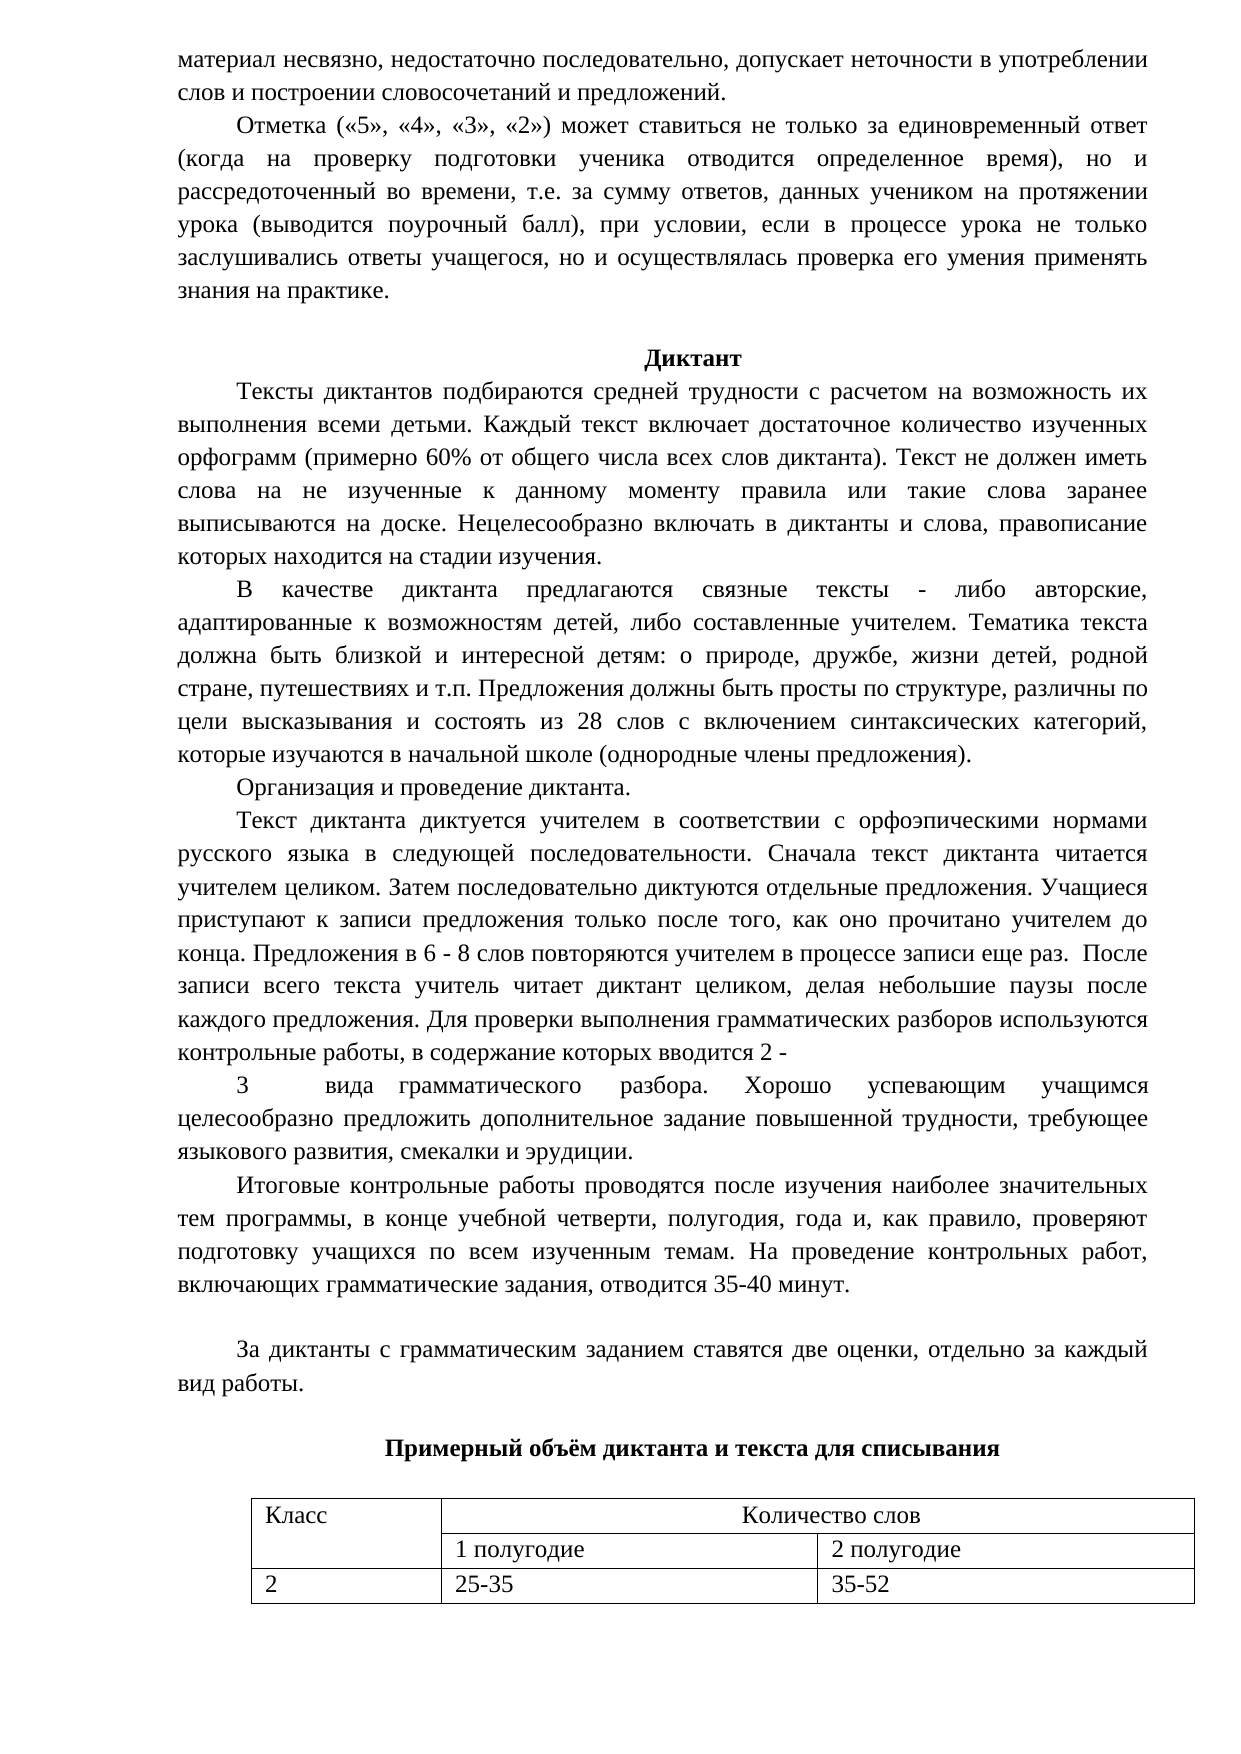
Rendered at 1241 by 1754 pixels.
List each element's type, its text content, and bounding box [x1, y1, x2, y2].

text Диктант [177, 343, 1149, 372]
table_header Количество слов [728, 1499, 1194, 1533]
table_cell [728, 1569, 817, 1602]
text Текст диктанта диктуется учителем в соответствии с орфоэпическими нормами русского языка в следующей последовательности. Сначала текст диктанта читается учителем целиком. Затем последовательно диктуются отдельные предложения. Учащиеся приступают к записи предложения только после того, как оно прочитано учителем до конца. Предложения в 6 - 8 слов повторяются учителем в процессе записи еще раз. После записи всего текста учитель читает диктант целиком, делая небольшие паузы после каждого предложения. Для проверки выполнения грамматических разборов используются контрольные работы, в содержание которых вводится 2 - [177, 806, 1149, 1065]
table_cell 1 полугодие [442, 1534, 728, 1568]
table_header [442, 1499, 728, 1533]
text Организация и проведение диктанта. [177, 772, 1149, 801]
text 3 вида грамматического разбора. Хорошо успевающим учащимся целесообразно предложить дополнительное задание повышенной трудности, требующее языкового развития, смекалки и эрудиции. [177, 1070, 1149, 1164]
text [177, 44, 1149, 106]
text Отметка («5», «4», «3», «2») может ставиться не только за единовременный ответ (когда на проверку подготовки ученика отводится определенное время), но и рассредоточенный во времени, т.е. за сумму ответов, данных учеником на протяжении урока (выводится поурочный балл), при условии, если в процессе урока не только заслушивались ответы учащегося, но и осуществлялась проверка его умения применять знания на практике. [177, 110, 1149, 304]
table_header Класс [252, 1499, 441, 1568]
table_cell [728, 1534, 817, 1568]
text Тексты диктантов подбираются средней трудности с расчетом на возможность их выполнения всеми детьми. Каждый текст включает достаточное количество изученных орфограмм (примерно 60% от общего числа всех слов диктанта). Текст не должен иметь слова на не изученные к данному моменту правила или такие слова заранее выписываются на доске. Нецелесообразно включать в диктанты и слова, правописание которых находится на стадии изучения. [177, 376, 1149, 570]
text Примерный объём диктанта и текста для списывания [177, 1433, 1149, 1462]
text Итоговые контрольные работы проводятся после изучения наиболее значительных тем программы, в конце учебной четверти, полугодия, года и, как правило, проверяют подготовку учащихся по всем изученным темам. На проведение контрольных работ, включающих грамматические задания, отводится 35-40 минут. [177, 1170, 1149, 1298]
table_cell 35-52 [818, 1569, 1194, 1602]
table_cell 25-35 [442, 1569, 728, 1602]
table_cell 2 полугодие [818, 1534, 1194, 1568]
text В качестве диктанта предлагаются связные тексты - либо авторские, адаптированные к возможностям детей, либо составленные учителем. Тематика текста должна быть близкой и интересной детям: о природе, дружбе, жизни детей, родной стране, путешествиях и т.п. Предложения должны быть просты по структуре, различны по цели высказывания и состоять из 28 слов с включением синтаксических категорий, которые изучаются в начальной школе (однородные члены предложения). [177, 574, 1149, 768]
table_cell 2 [252, 1569, 441, 1602]
text За диктанты с грамматическим заданием ставятся две оценки, отдельно за каждый вид работы. [177, 1334, 1149, 1396]
